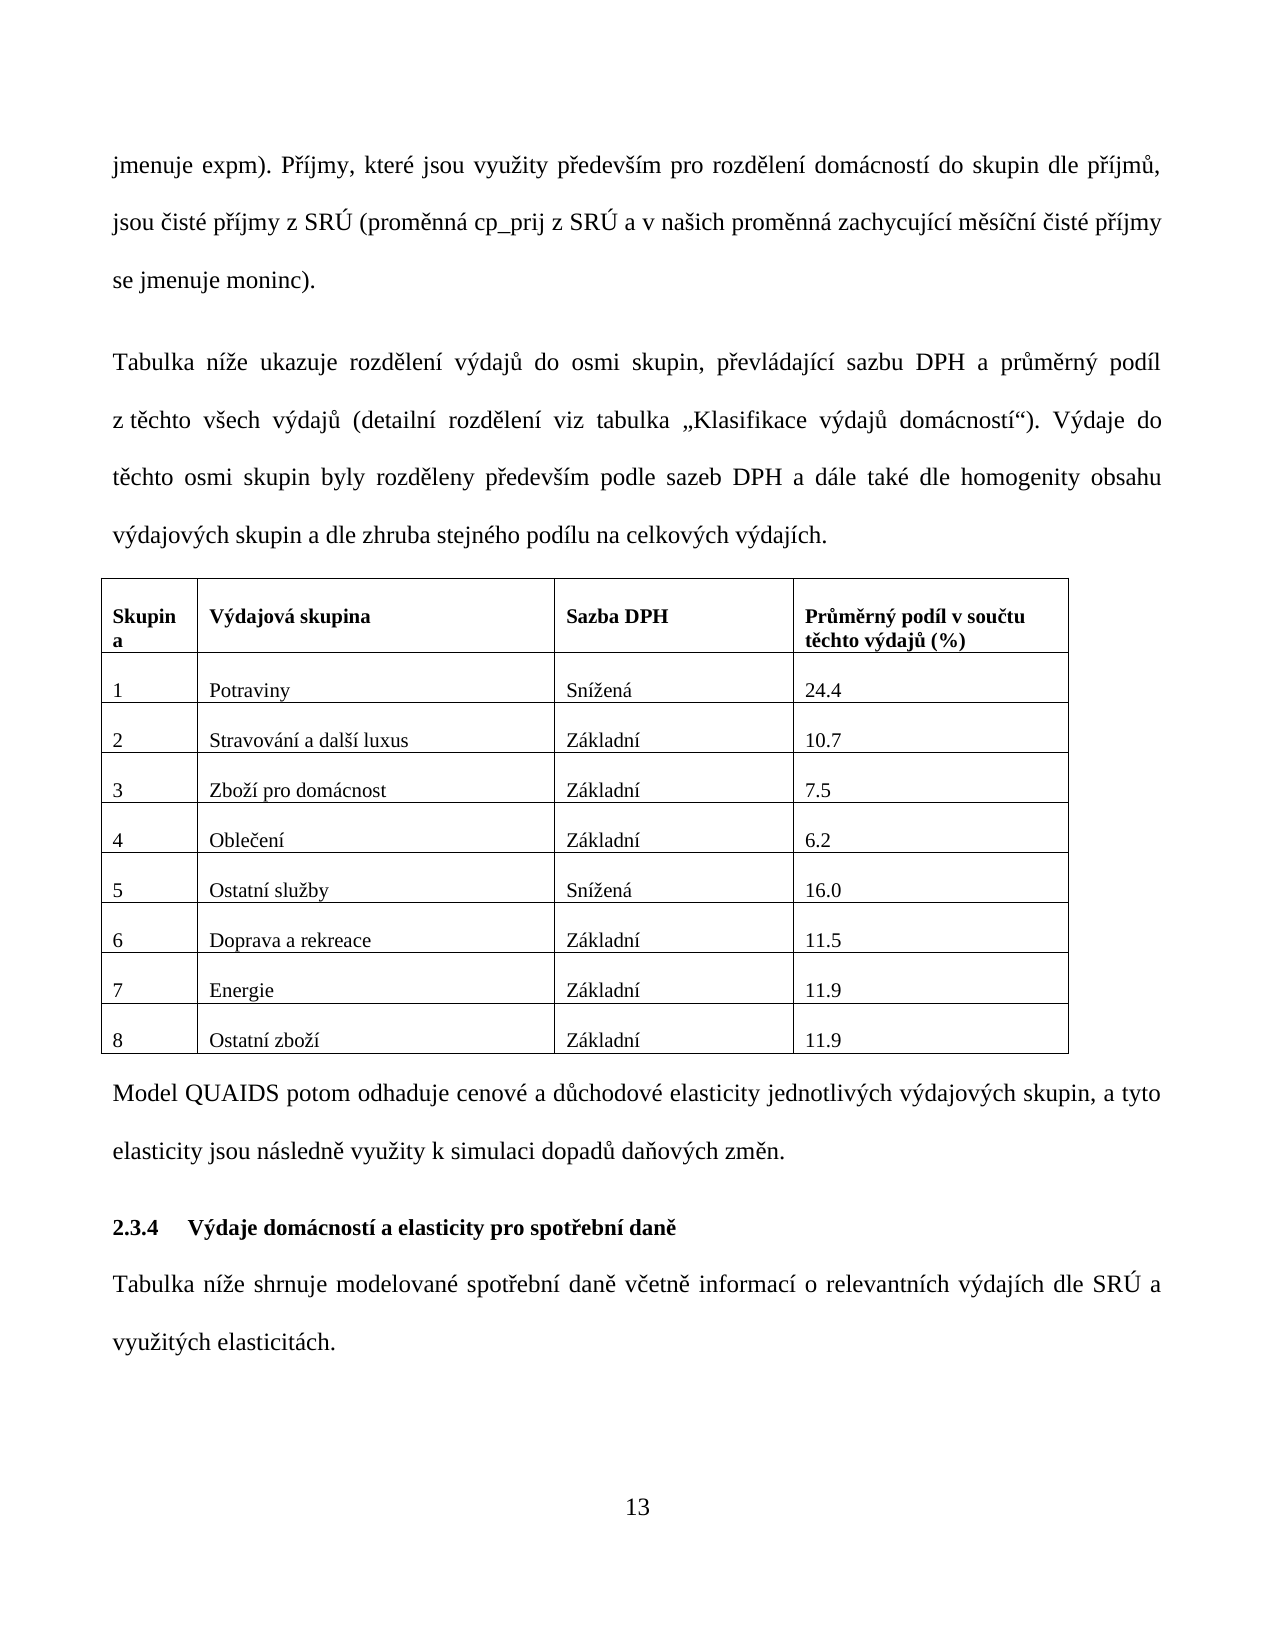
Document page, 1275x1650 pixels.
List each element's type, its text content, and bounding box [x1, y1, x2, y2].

table_cell Snížená [555, 853, 793, 902]
table_cell 4 [102, 803, 197, 852]
table_cell Základní [555, 803, 793, 852]
table_cell 11.9 [794, 953, 1068, 1002]
table_cell Základní [555, 1004, 793, 1052]
table_cell Snížená [555, 653, 793, 702]
table_cell 11.5 [794, 903, 1068, 952]
table_header Výdajová skupina [198, 579, 554, 652]
table_cell Energie [198, 953, 554, 1002]
table_cell Potraviny [198, 653, 554, 702]
table_cell Základní [555, 703, 793, 752]
table_cell 7.5 [794, 753, 1068, 802]
table_cell 5 [102, 853, 197, 902]
text Tabulka níže ukazuje rozdělení výdajů do osmi skupin, převládající sazbu DPH a průměrný podíl z těchto všech výdajů (detailní rozdělení viz tabulka „Klasifikace výdajů domácností“). Výdaje do těchto osmi skupin byly rozděleny především podle sazeb DPH a dále také dle homogenity obsahu výdajových skupin a dle zhruba stejného podílu na celkových výdajích. [112, 347, 1162, 549]
table_cell Stravování a další luxus [198, 703, 554, 752]
table_cell 2 [102, 703, 197, 752]
table_cell Základní [555, 903, 793, 952]
table_cell 3 [102, 753, 197, 802]
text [112, 150, 1162, 294]
text Model QUAIDS potom odhaduje cenové a důchodové elasticity jednotlivých výdajových skupin, a tyto elasticity jsou následně využity k simulaci dopadů daňových změn. [112, 1078, 1162, 1165]
table_cell Oblečení [198, 803, 554, 852]
table_cell 24.4 [794, 653, 1068, 702]
table_cell 8 [102, 1004, 197, 1052]
table_cell 16.0 [794, 853, 1068, 902]
table_cell 11.9 [794, 1004, 1068, 1052]
table_cell Doprava a rekreace [198, 903, 554, 952]
table_header Průměrný podíl v součtu těchto výdajů (%) [794, 579, 1068, 652]
subtitle Výdaje domácností a elasticity pro spotřební daně [112, 1214, 1162, 1241]
table_cell 7 [102, 953, 197, 1002]
table_header Skupina [102, 579, 197, 652]
table_cell Zboží pro domácnost [198, 753, 554, 802]
table_cell 6.2 [794, 803, 1068, 852]
table_cell Základní [555, 753, 793, 802]
table_cell 6 [102, 903, 197, 952]
table_cell Základní [555, 953, 793, 1002]
table_cell 1 [102, 653, 197, 702]
table_cell Ostatní zboží [198, 1004, 554, 1052]
table_cell 10.7 [794, 703, 1068, 752]
table_header Sazba DPH [555, 579, 793, 652]
table_cell Ostatní služby [198, 853, 554, 902]
text Tabulka níže shrnuje modelované spotřební daně včetně informací o relevantních výdajích dle SRÚ a využitých elasticitách. [112, 1269, 1162, 1355]
